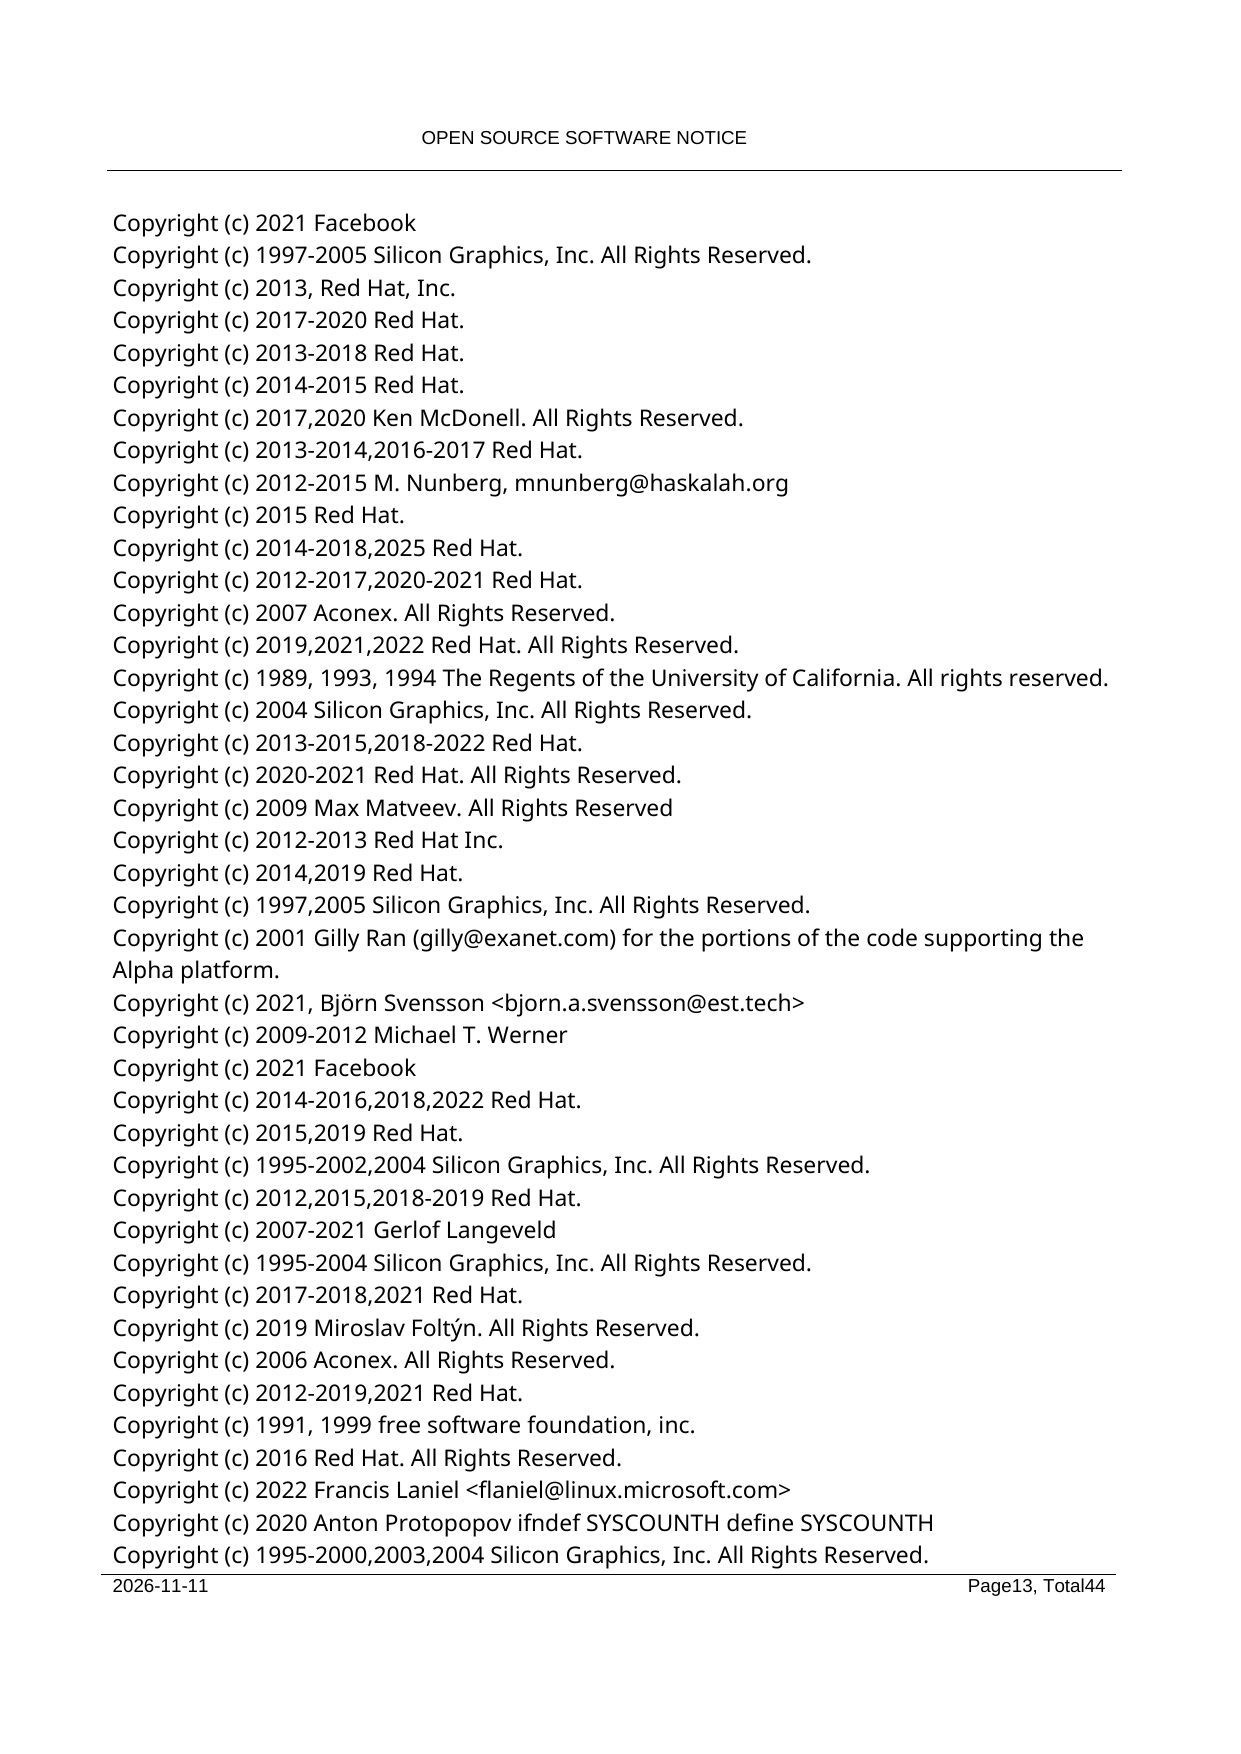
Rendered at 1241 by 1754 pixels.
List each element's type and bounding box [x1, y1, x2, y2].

text [112, 206, 1128, 1571]
